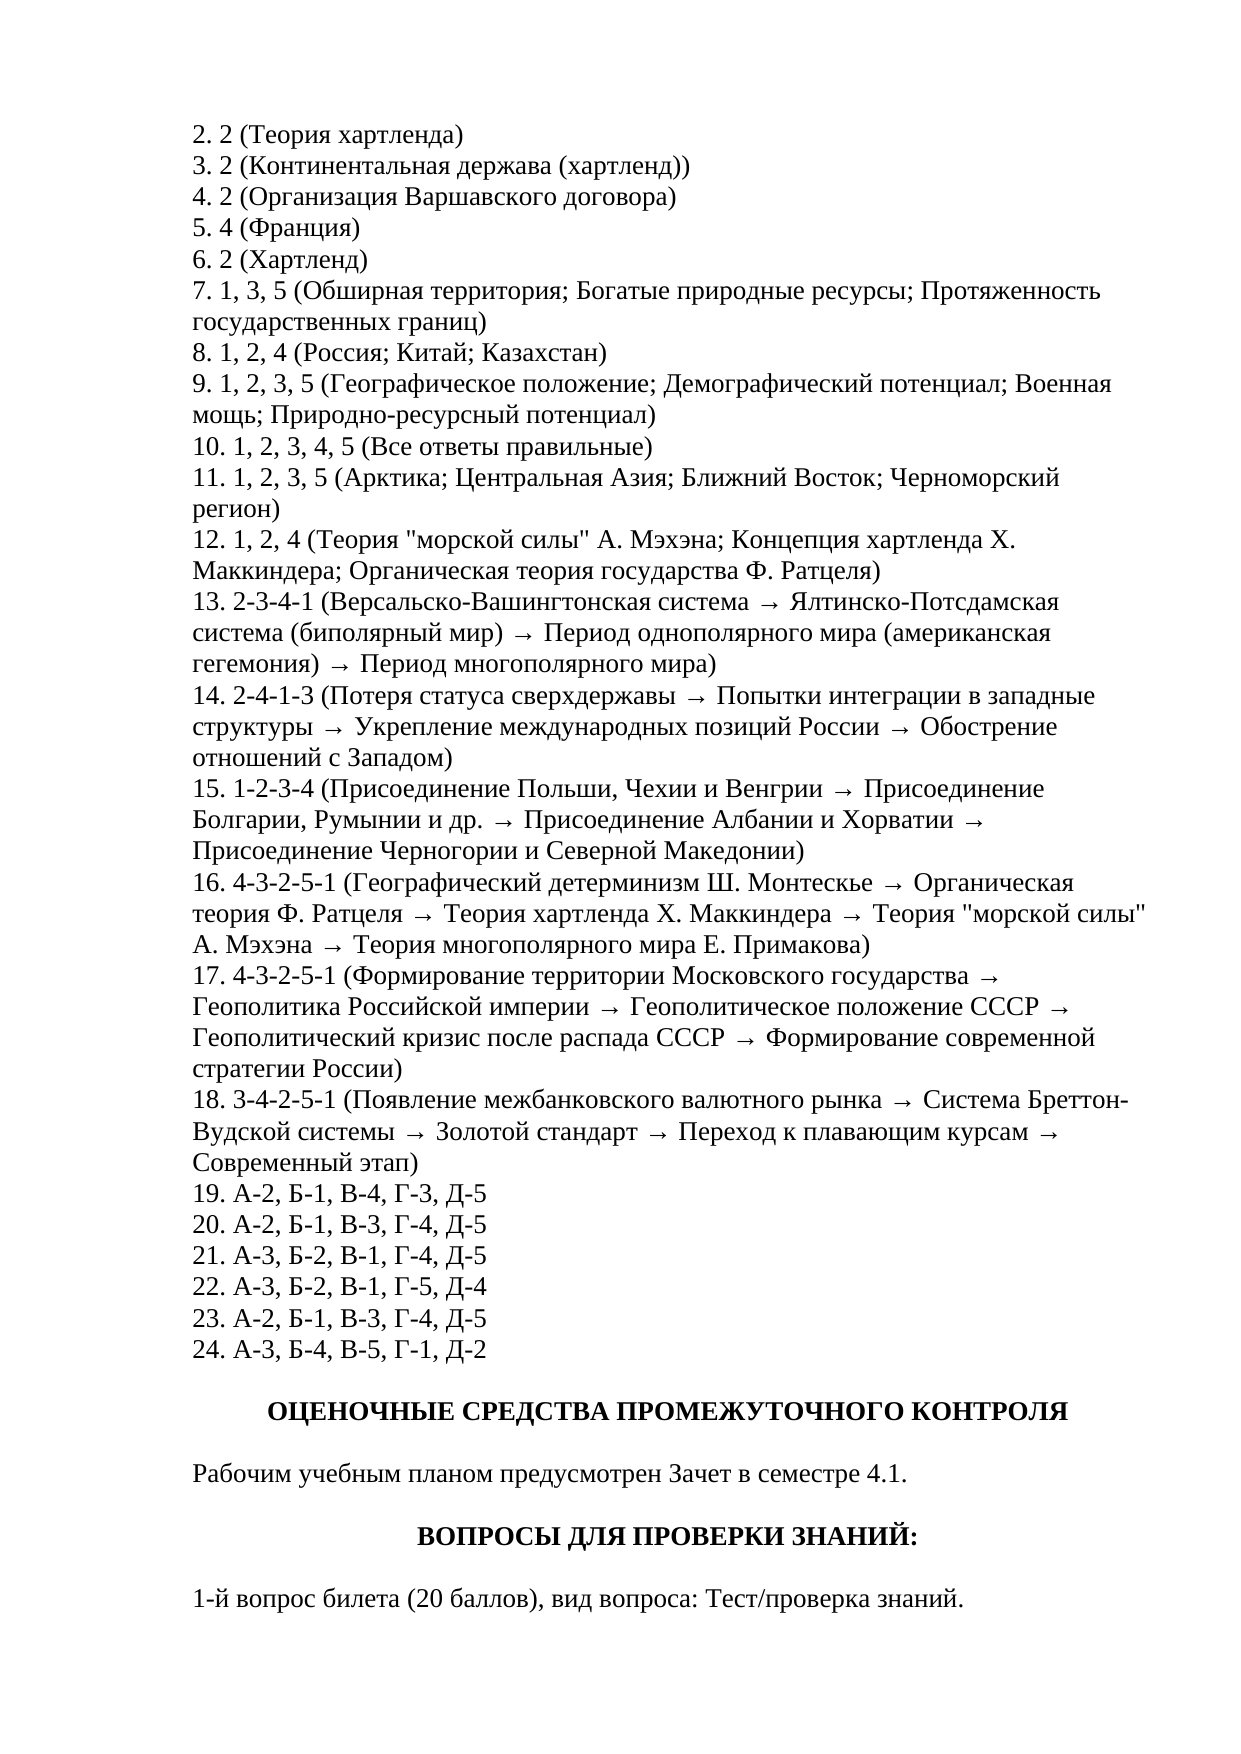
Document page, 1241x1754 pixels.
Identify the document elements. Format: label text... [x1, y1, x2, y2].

text 20. А-2, Б-1, В-3, Г-4, Д-5 [192, 1208, 1152, 1239]
text 5. 4 (Франция) [192, 212, 1152, 243]
text 14. 2-4-1-3 (Потеря статуса сверхдержавы → Попытки интеграции в западные структуры → Укрепление международных позиций России → Обострение отношений с Западом) [192, 679, 1152, 772]
text 2. 2 (Теория хартленда) [192, 118, 1152, 149]
text 7. 1, 3, 5 (Обширная территория; Богатые природные ресурсы; Протяженность государственных границ) [192, 274, 1152, 336]
text 18. 3-4-2-5-1 (Появление межбанковского валютного рынка → Система Бреттон-Вудской системы → Золотой стандарт → Переход к плавающим курсам → Современный этап) [192, 1084, 1152, 1177]
text 9. 1, 2, 3, 5 (Географическое положение; Демографический потенциал; Военная мощь; Природно-ресурсный потенциал) [192, 367, 1152, 429]
text 10. 1, 2, 3, 4, 5 (Все ответы правильные) [192, 429, 1152, 461]
text 15. 1-2-3-4 (Присоединение Польши, Чехии и Венгрии → Присоединение Болгарии, Румынии и др. → Присоединение Албании и Хорватии → Присоединение Черногории и Северной Македонии) [192, 772, 1152, 866]
text 3. 2 (Континентальная держава (хартленд)) [192, 149, 1152, 180]
text 1-й вопрос билета (20 баллов), вид вопроса: Тест/проверка знаний. [192, 1582, 1152, 1613]
text 17. 4-3-2-5-1 (Формирование территории Московского государства → Геополитика Российской империи → Геополитическое положение СССР → Геополитический кризис после распада СССР → Формирование современной стратегии России) [192, 959, 1152, 1084]
text 19. А-2, Б-1, В-4, Г-3, Д-5 [192, 1177, 1152, 1208]
text 4. 2 (Организация Варшавского договора) [192, 180, 1152, 212]
text 8. 1, 2, 4 (Россия; Китай; Казахстан) [192, 336, 1152, 367]
text 6. 2 (Хартленд) [192, 243, 1152, 274]
text 21. А-3, Б-2, В-1, Г-4, Д-5 [192, 1239, 1152, 1271]
text ВОПРОСЫ ДЛЯ ПРОВЕРКИ ЗНАНИЙ: [177, 1520, 1152, 1551]
text 22. А-3, Б-2, В-1, Г-5, Д-4 [192, 1271, 1152, 1302]
text 11. 1, 2, 3, 5 (Арктика; Центральная Азия; Ближний Восток; Черноморский регион) [192, 461, 1152, 523]
text ОЦЕНОЧНЫЕ СРЕДСТВА ПРОМЕЖУТОЧНОГО КОНТРОЛЯ [177, 1395, 1152, 1426]
text 16. 4-3-2-5-1 (Географический детерминизм Ш. Монтескье → Органическая теория Ф. Ратцеля → Теория хартленда Х. Маккиндера → Теория "морской силы" А. Мэхэна → Теория многополярного мира Е. Примакова) [192, 866, 1152, 959]
text 23. А-2, Б-1, В-3, Г-4, Д-5 [192, 1302, 1152, 1333]
text 24. А-3, Б-4, В-5, Г-1, Д-2 [192, 1333, 1152, 1364]
text 13. 2-3-4-1 (Версальско-Вашингтонская система → Ялтинско-Потсдамская система (биполярный мир) → Период однополярного мира (американская гегемония) → Период многополярного мира) [192, 585, 1152, 679]
text 12. 1, 2, 4 (Теория "морской силы" А. Мэхэна; Концепция хартленда Х. Маккиндера; Органическая теория государства Ф. Ратцеля) [192, 523, 1152, 585]
text Рабочим учебным планом предусмотрен Зачет в семестре 4.1. [192, 1457, 1152, 1488]
